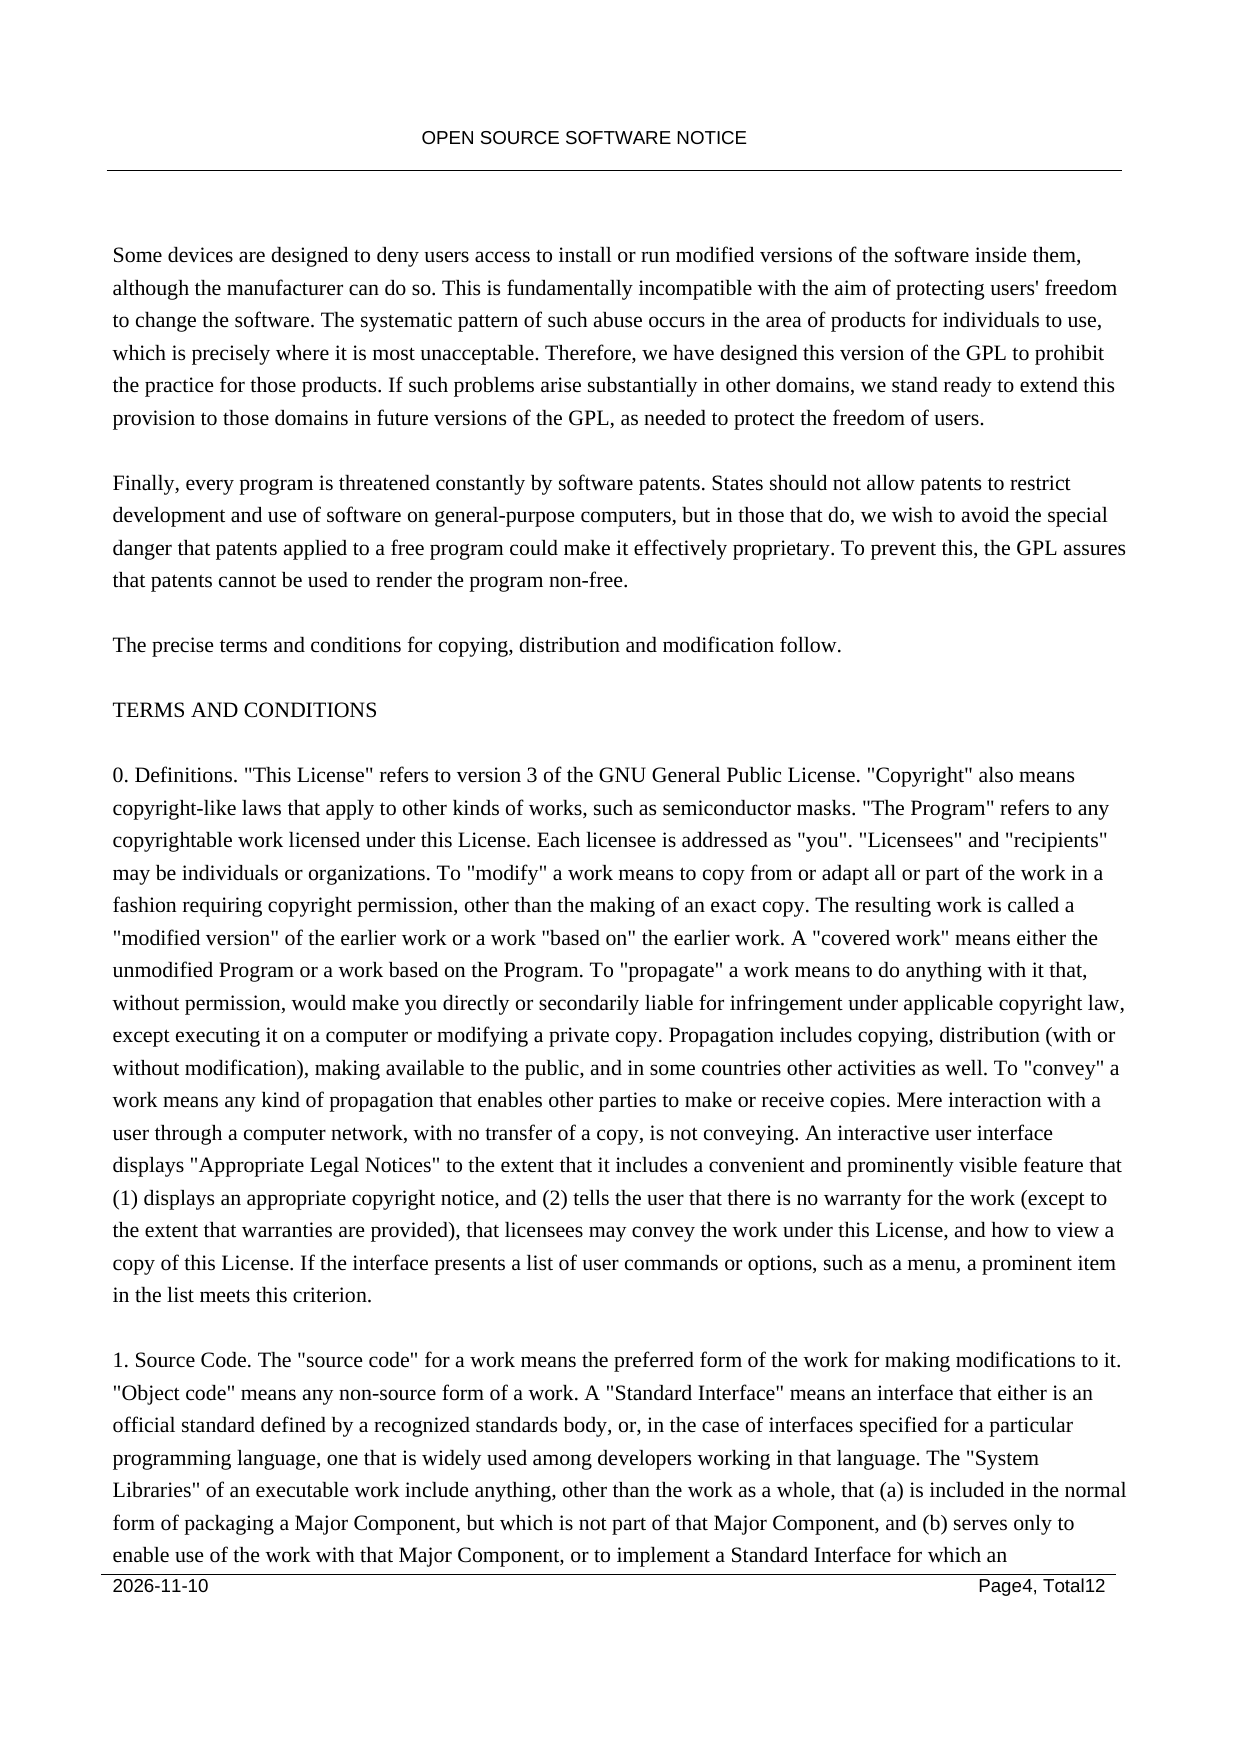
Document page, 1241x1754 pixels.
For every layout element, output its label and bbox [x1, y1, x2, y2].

text [112, 206, 1128, 1571]
